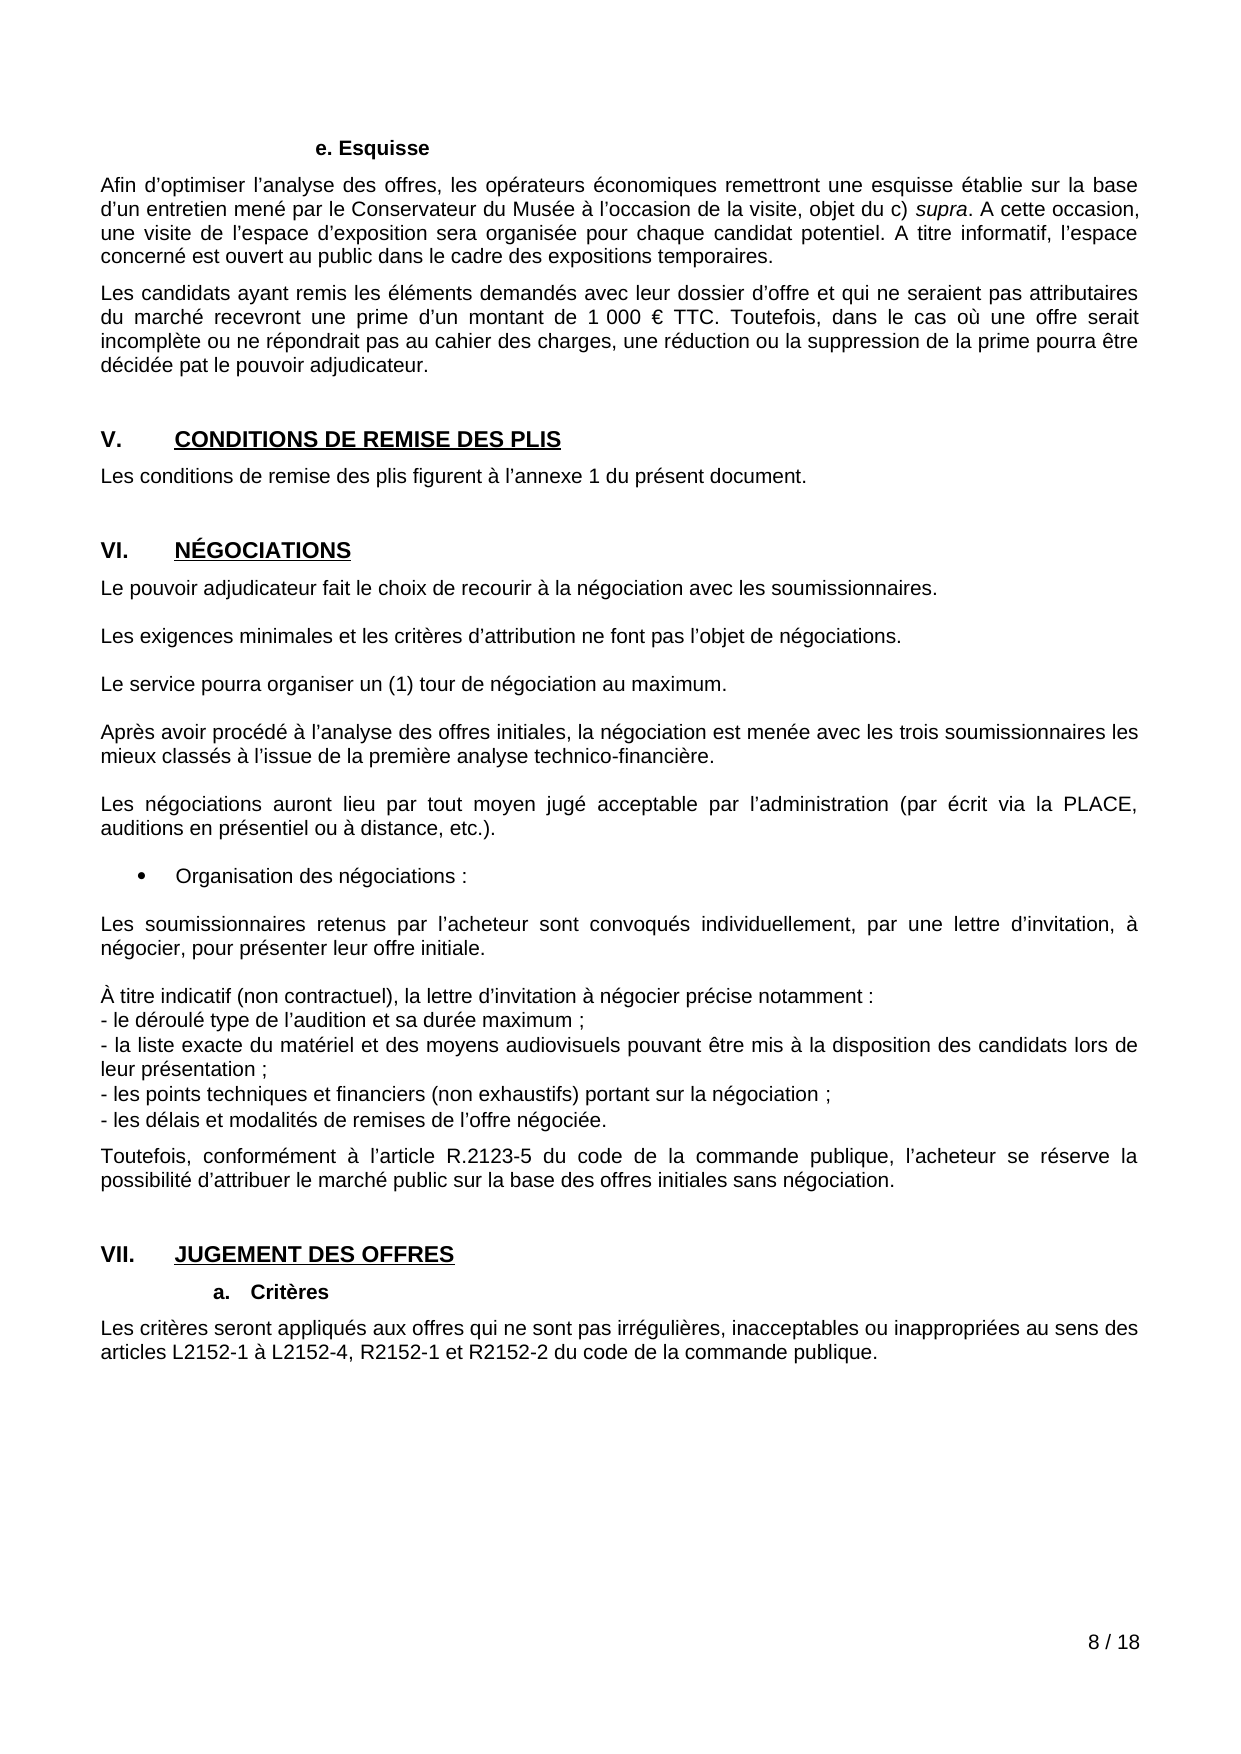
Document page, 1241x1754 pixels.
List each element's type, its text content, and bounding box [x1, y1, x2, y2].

text Toutefois, conformément à l’article R.2123-5 du code de la commande publique, l’acheteur se réserve la possibilité d’attribuer le marché public sur la base des offres initiales sans négociation. [100, 1144, 1140, 1192]
list Organisation des négociations : [138, 864, 1140, 888]
list e. Esquisse [315, 136, 1140, 160]
subtitle CONDITIONS DE REMISE DES PLIS [100, 426, 1140, 452]
text Les candidats ayant remis les éléments demandés avec leur dossier d’offre et qui ne seraient pas attributaires du marché recevront une prime d’un montant de 1 000 € TTC. Toutefois, dans le cas où une offre serait incomplète ou ne répondrait pas au cahier des charges, une réduction ou la suppression de la prime pourra être décidée pat le pouvoir adjudicateur. [100, 281, 1140, 377]
text Afin d’optimiser l’analyse des offres, les opérateurs économiques remettront une esquisse établie sur la base d’un entretien mené par le Conservateur du Musée à l’occasion de la visite, objet du c) supra. A cette occasion, une visite de l’espace d’exposition sera organisée pour chaque candidat potentiel. A titre informatif, l’espace concerné est ouvert au public dans le cadre des expositions temporaires. [100, 172, 1140, 268]
subtitle Critères [213, 1279, 1140, 1303]
text - les points techniques et financiers (non exhaustifs) portant sur la négociation ; [100, 1082, 1140, 1106]
text Le pouvoir adjudicateur fait le choix de recourir à la négociation avec les soumissionnaires. [100, 576, 1140, 600]
text Les soumissionnaires retenus par l’acheteur sont convoqués individuellement, par une lettre d’invitation, à négocier, pour présenter leur offre initiale. [100, 912, 1140, 959]
text - la liste exacte du matériel et des moyens audiovisuels pouvant être mis à la disposition des candidats lors de leur présentation ; [100, 1033, 1140, 1081]
text - les délais et modalités de remises de l’offre négociée. [100, 1107, 1140, 1131]
text - le déroulé type de l’audition et sa durée maximum ; [100, 1007, 1140, 1031]
text Les critères seront appliqués aux offres qui ne sont pas irrégulières, inacceptables ou inappropriées au sens des articles L2152-1 à L2152-4, R2152-1 et R2152-2 du code de la commande publique. [100, 1316, 1140, 1364]
subtitle NÉGOCIATIONS [100, 537, 1140, 564]
text Les conditions de remise des plis figurent à l’annexe 1 du présent document. [100, 464, 1140, 488]
text Les exigences minimales et les critères d’attribution ne font pas l’objet de négociations. [100, 624, 1140, 648]
text À titre indicatif (non contractuel), la lettre d’invitation à négocier précise notamment : [100, 983, 1140, 1007]
text Le service pourra organiser un (1) tour de négociation au maximum. [100, 672, 1140, 696]
text Les négociations auront lieu par tout moyen jugé acceptable par l’administration (par écrit via la PLACE, auditions en présentiel ou à distance, etc.). [100, 792, 1140, 840]
text Après avoir procédé à l’analyse des offres initiales, la négociation est menée avec les trois soumissionnaires les mieux classés à l’issue de la première analyse technico-financière. [100, 720, 1140, 768]
subtitle JUGEMENT DES OFFRES [100, 1241, 1140, 1267]
